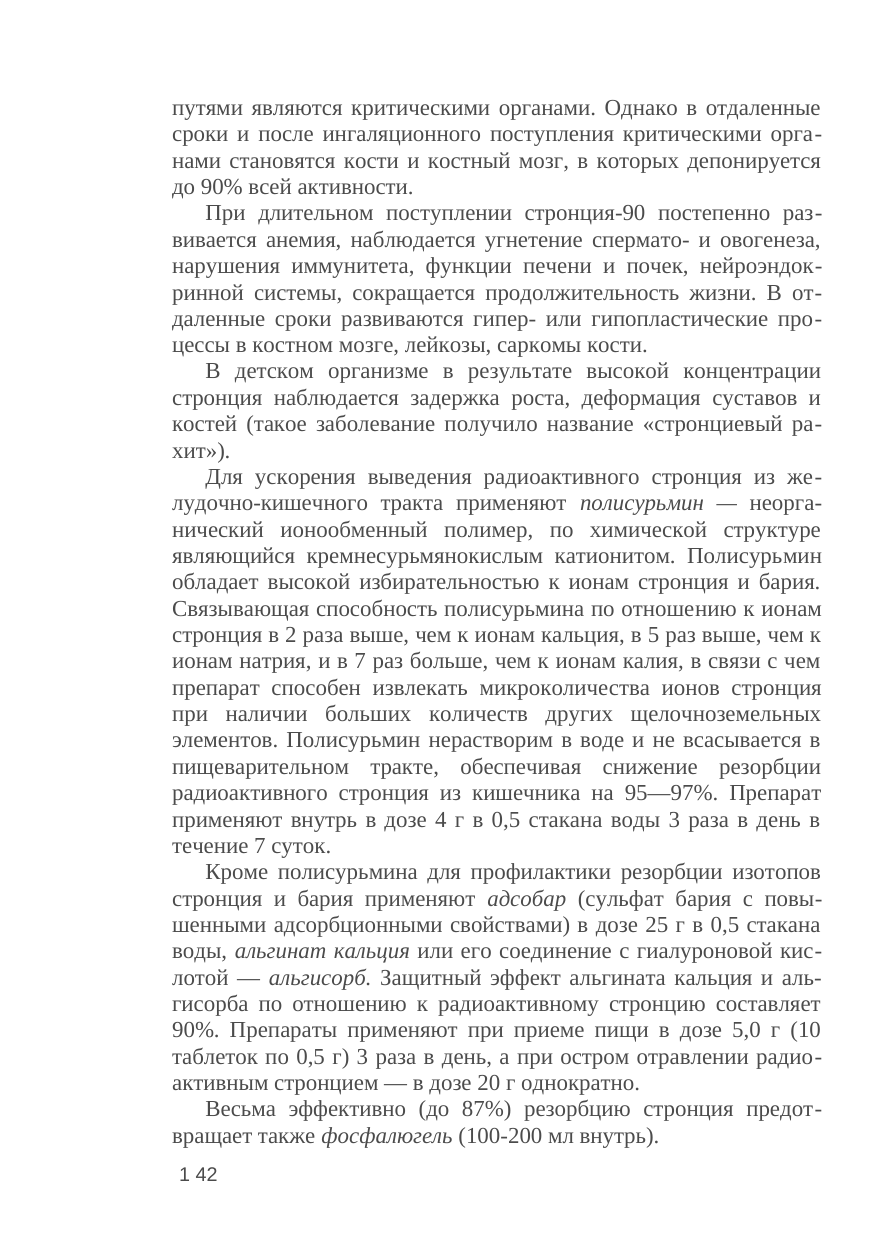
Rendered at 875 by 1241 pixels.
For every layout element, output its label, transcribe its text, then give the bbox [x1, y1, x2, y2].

text В детском организме в результате высокой концентрации стронция наблюдается задержка роста, деформация суставов и костей (такое заболевание получило название «стронциевый рахит»). [172, 358, 822, 463]
text Для ускорения выведения радиоактивного стронция из желудочно-кишечного тракта применяют полисурьмин — неорганический ионообменный полимер, по химической структуре являющийся кремнесурьмянокислым катионитом. Полисурьмин обладает высокой избирательностью к ионам стронция и бария. Связывающая способность полисурьмина по отношению к ионам стронция в 2 раза выше, чем к ионам кальция, в 5 раз выше, чем к ионам натрия, и в 7 раз больше, чем к ионам калия, в связи с чем препарат способен извлекать микроколичества ионов стронция при наличии больших количеств других щелочноземельных элементов. Полисурьмин нерастворим в воде и не всасывается в пищеварительном тракте, обеспечивая снижение резорбции радиоактивного стронция из кишечника на 95—97%. Препарат применяют внутрь в дозе 4 г в 0,5 стакана воды 3 раза в день в течение 7 суток. [172, 463, 822, 858]
text Кроме полисурьмина для профилактики резорбции изотопов стронция и бария применяют адсобар (сульфат бария с повышенными адсорбционными свойствами) в дозе 25 г в 0,5 стакана воды, альгинат кальция или его соединение с гиалуроновой кислотой — альгисорб. Защитный эффект альгината кальция и аль- гисорба по отношению к радиоактивному стронцию составляет 90%. Препараты применяют при приеме пищи в дозе 5,0 г (10 таблеток по 0,5 г) 3 раза в день, а при остром отравлении радиоактивным стронцием — в дозе 20 г однократно. [172, 858, 822, 1096]
text Весьма эффективно (до 87%) резорбцию стронция предотвращает также фосфалюгель (100-200 мл внутрь). [172, 1096, 822, 1148]
text При длительном поступлении стронция-90 постепенно развивается анемия, наблюдается угнетение спермато- и овогенеза, нарушения иммунитета, функции печени и почек, нейроэндокринной системы, сокращается продолжительность жизни. В отдаленные сроки развиваются гипер- или гипопластические процессы в костном мозге, лейкозы, саркомы кости. [172, 199, 822, 358]
text путями являются критическими органами. Однако в отдаленные сроки и после ингаляционного поступления критическими органами становятся кости и костный мозг, в которых депонируется до 90% всей активности. [172, 94, 822, 199]
